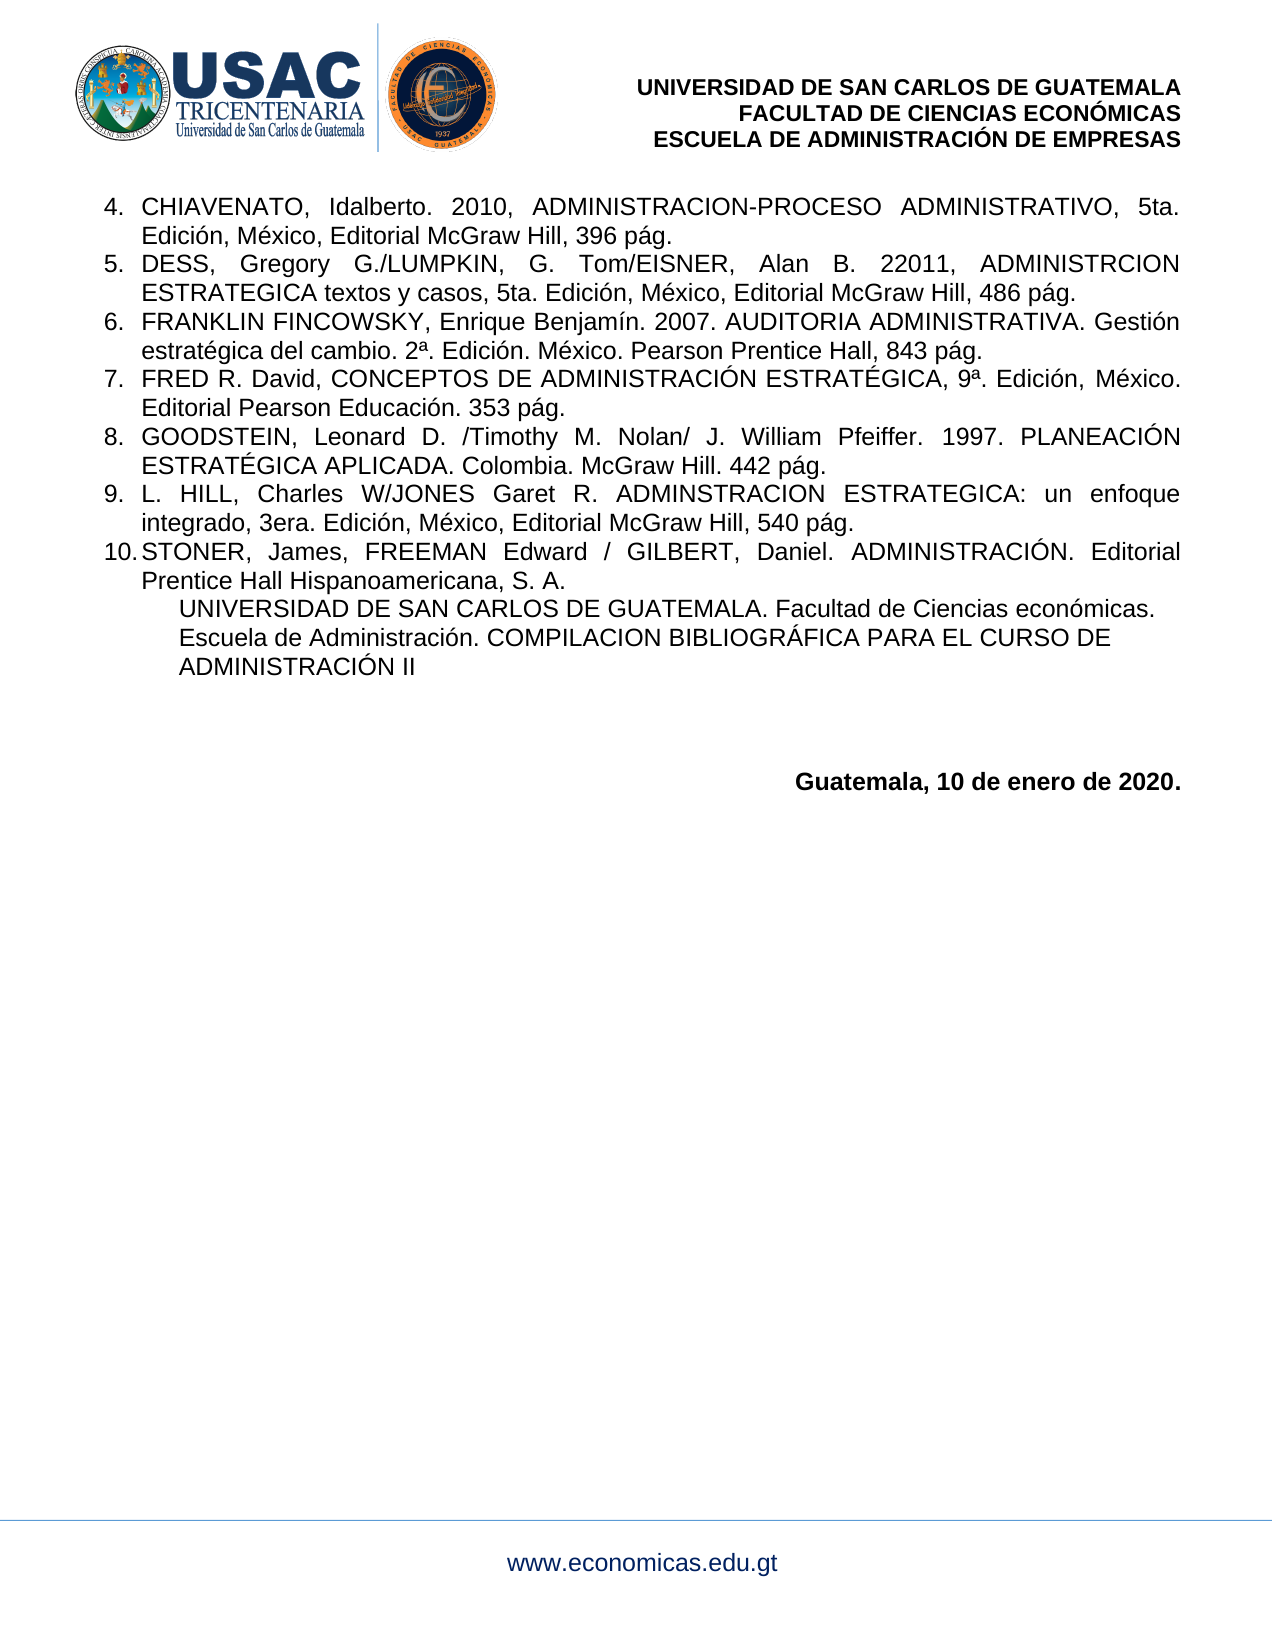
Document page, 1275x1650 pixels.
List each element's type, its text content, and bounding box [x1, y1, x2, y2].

list UNIVERSIDAD DE SAN CARLOS DE GUATEMALA. Facultad de Ciencias económicas. Escuela de Administración. COMPILACION BIBLIOGRÁFICA PARA EL CURSO DE ADMINISTRACIÓN II [178, 594, 1181, 681]
text Guatemala, 10 de enero de 2020. [103, 767, 1181, 796]
picture [75, 37, 374, 152]
list L. HILL, Charles W/JONES Garet R. ADMINSTRACION ESTRATEGICA: un enfoque integrado, 3era. Edición, México, Editorial McGraw Hill, 540 pág. [103, 479, 1181, 537]
list FRED R. David, CONCEPTOS DE ADMINISTRACIÓN ESTRATÉGICA, 9ª. Edición, México. Editorial Pearson Educación. 353 pág. [103, 364, 1181, 422]
list GOODSTEIN, Leonard D. /Timothy M. Nolan/ J. William Pfeiffer. 1997. PLANEACIÓN ESTRATÉGICA APLICADA. Colombia. McGraw Hill. 442 pág. [103, 422, 1181, 479]
list FRANKLIN FINCOWSKY, Enrique Benjamín. 2007. AUDITORIA ADMINISTRATIVA. Gestión estratégica del cambio. 2ª. Edición. México. Pearson Prentice Hall, 843 pág. [103, 307, 1181, 364]
list DESS, Gregory G./LUMPKIN, G. Tom/EISNER, Alan B. 22011, ADMINISTRCION ESTRATEGICA textos y casos, 5ta. Edición, México, Editorial McGraw Hill, 486 pág. [103, 249, 1181, 307]
picture [384, 37, 498, 152]
list STONER, James, FREEMAN Edward / GILBERT, Daniel. ADMINISTRACIÓN. Editorial Prentice Hall Hispanoamericana, S. A. [103, 537, 1181, 594]
list CHIAVENATO, Idalberto. 2010, ADMINISTRACION-PROCESO ADMINISTRATIVO, 5ta. Edición, México, Editorial McGraw Hill, 396 pág. [103, 192, 1181, 249]
